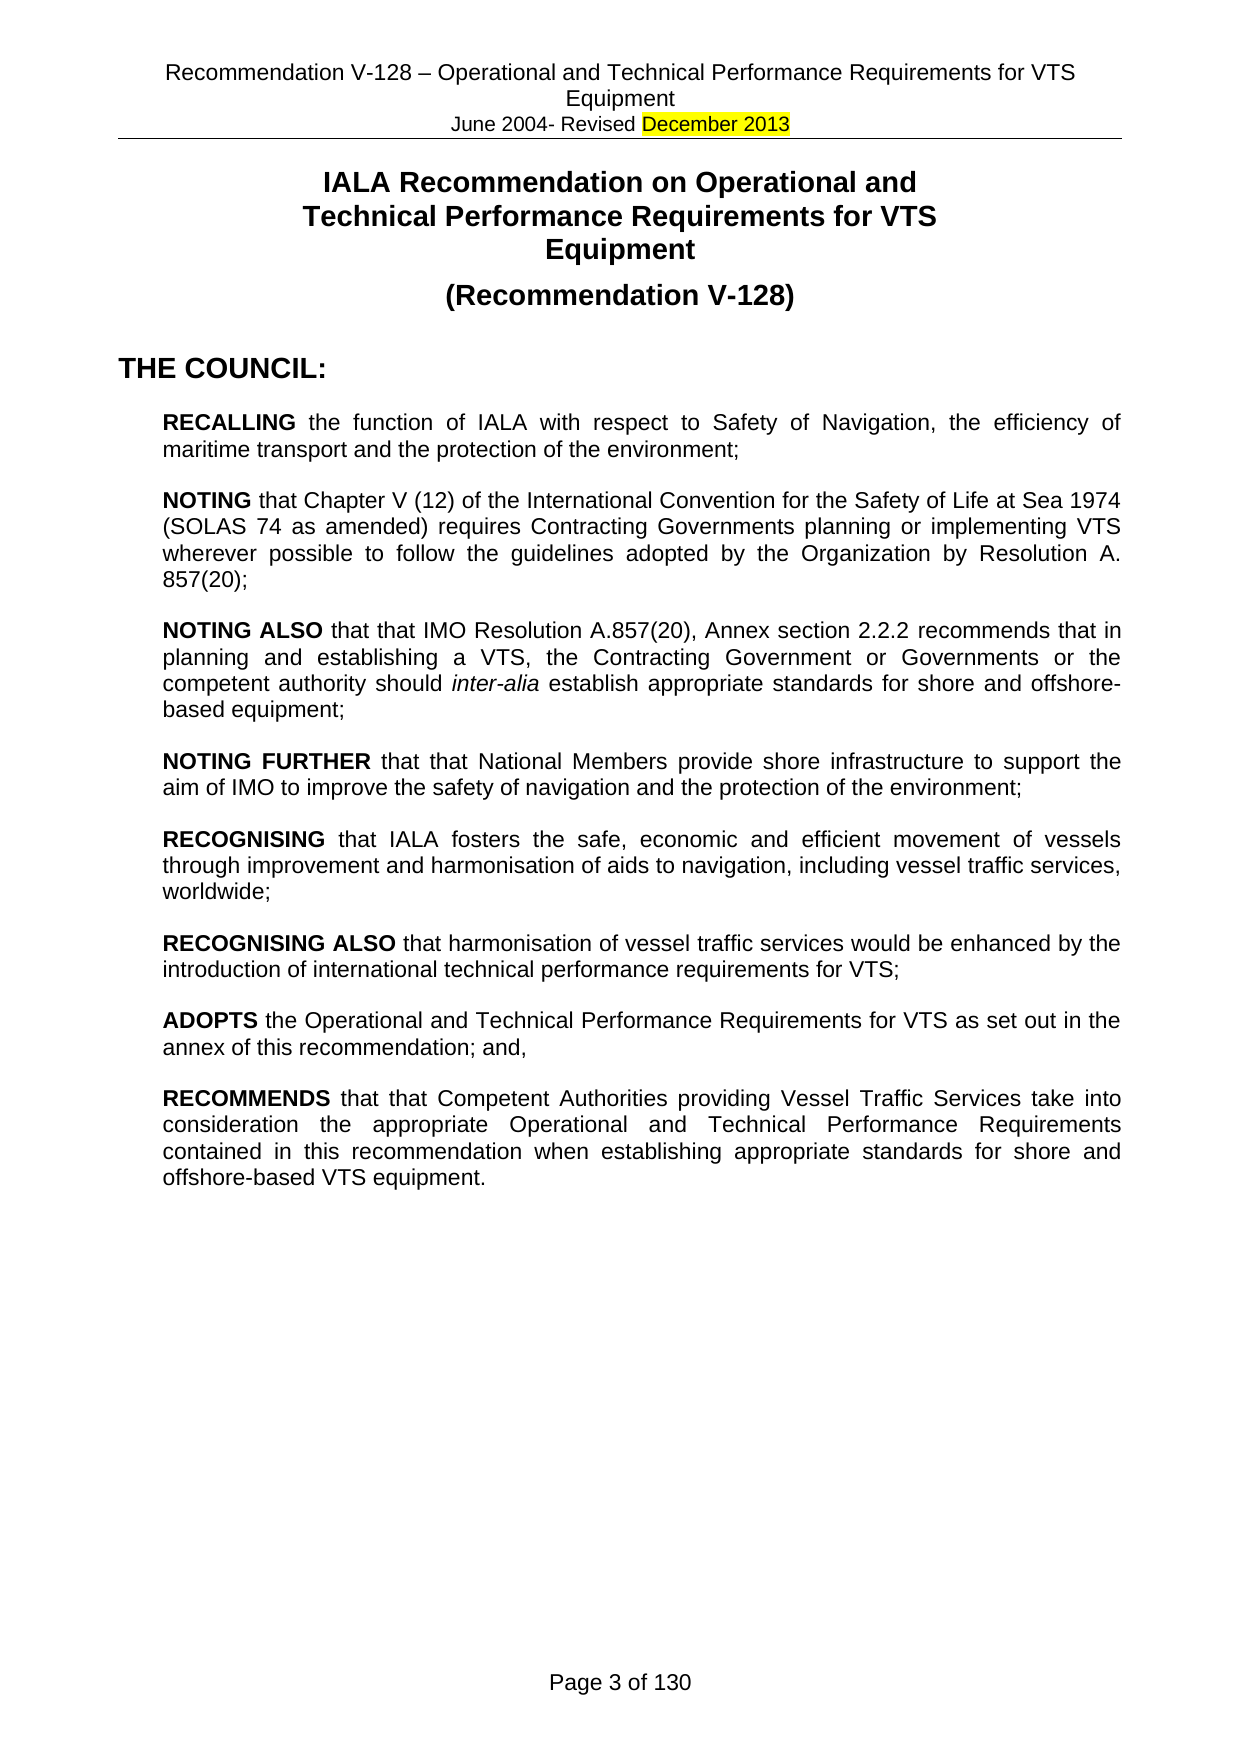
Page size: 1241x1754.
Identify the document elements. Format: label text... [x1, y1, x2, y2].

text THE COUNCIL: [118, 351, 1122, 384]
text RECOGNISING ALSO that harmonisation of vessel traffic services would be enhanced by the introduction of international technical performance requirements for VTS; [162, 929, 1122, 982]
text NOTING FURTHER that that National Members provide shore infrastructure to support the aim of IMO to improve the safety of navigation and the protection of the environment; [162, 748, 1122, 801]
text (Recommendation V-128) [268, 278, 972, 312]
text NOTING ALSO that that IMO Resolution A.857(20), Annex section 2.2.2 recommends that in planning and establishing a VTS, the Contracting Government or Governments or the competent authority should inter-alia establish appropriate standards for shore and offshore-based equipment; [162, 617, 1122, 723]
text NOTING that Chapter V (12) of the International Convention for the Safety of Life at Sea 1974 (SOLAS 74 as amended) requires Contracting Governments planning or implementing VTS wherever possible to follow the guidelines adopted by the Organization by Resolution A. 857(20); [162, 487, 1122, 592]
text RECALLING the function of IALA with respect to Safety of Navigation, the efficiency of maritime transport and the protection of the environment; [162, 409, 1122, 462]
text RECOGNISING that IALA fosters the safe, economic and efficient movement of vessels through improvement and harmonisation of aids to navigation, including vessel traffic services, worldwide; [162, 826, 1122, 904]
text IALA Recommendation on Operational and Technical Performance Requirements for VTS Equipment [268, 165, 972, 266]
text ADOPTS the Operational and Technical Performance Requirements for VTS as set out in the annex of this recommendation; and, [162, 1007, 1122, 1060]
text RECOMMENDS that that Competent Authorities providing Vessel Traffic Services take into consideration the appropriate Operational and Technical Performance Requirements contained in this recommendation when establishing appropriate standards for shore and offshore-based VTS equipment. [162, 1085, 1122, 1190]
